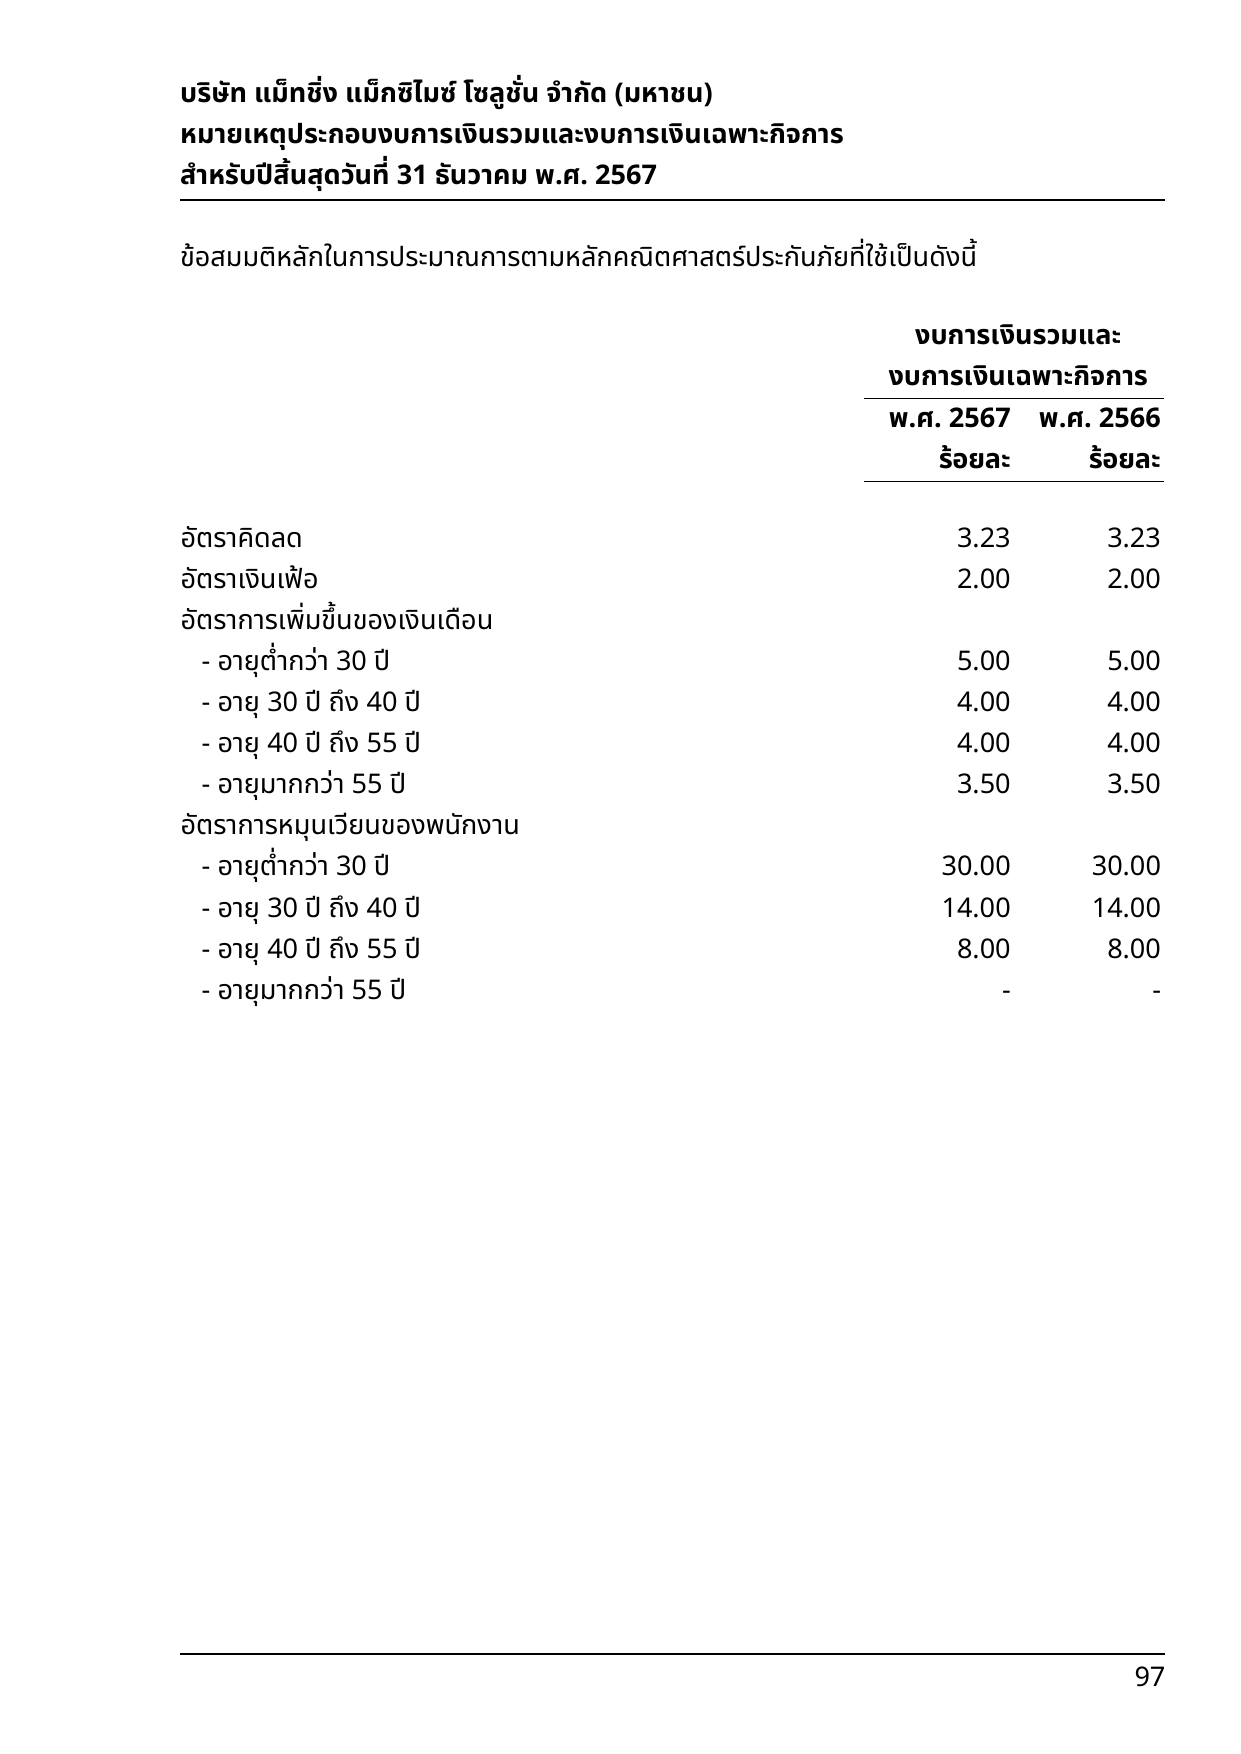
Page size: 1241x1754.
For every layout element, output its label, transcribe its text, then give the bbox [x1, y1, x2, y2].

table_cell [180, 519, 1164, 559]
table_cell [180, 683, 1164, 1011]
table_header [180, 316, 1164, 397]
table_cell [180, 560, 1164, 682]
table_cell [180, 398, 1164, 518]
text ข้อสมมติหลักในการประมาณการตามหลักคณิตศาสตร์ประกันภัยที่ใช้เป็นดังนี้ [180, 238, 1165, 279]
